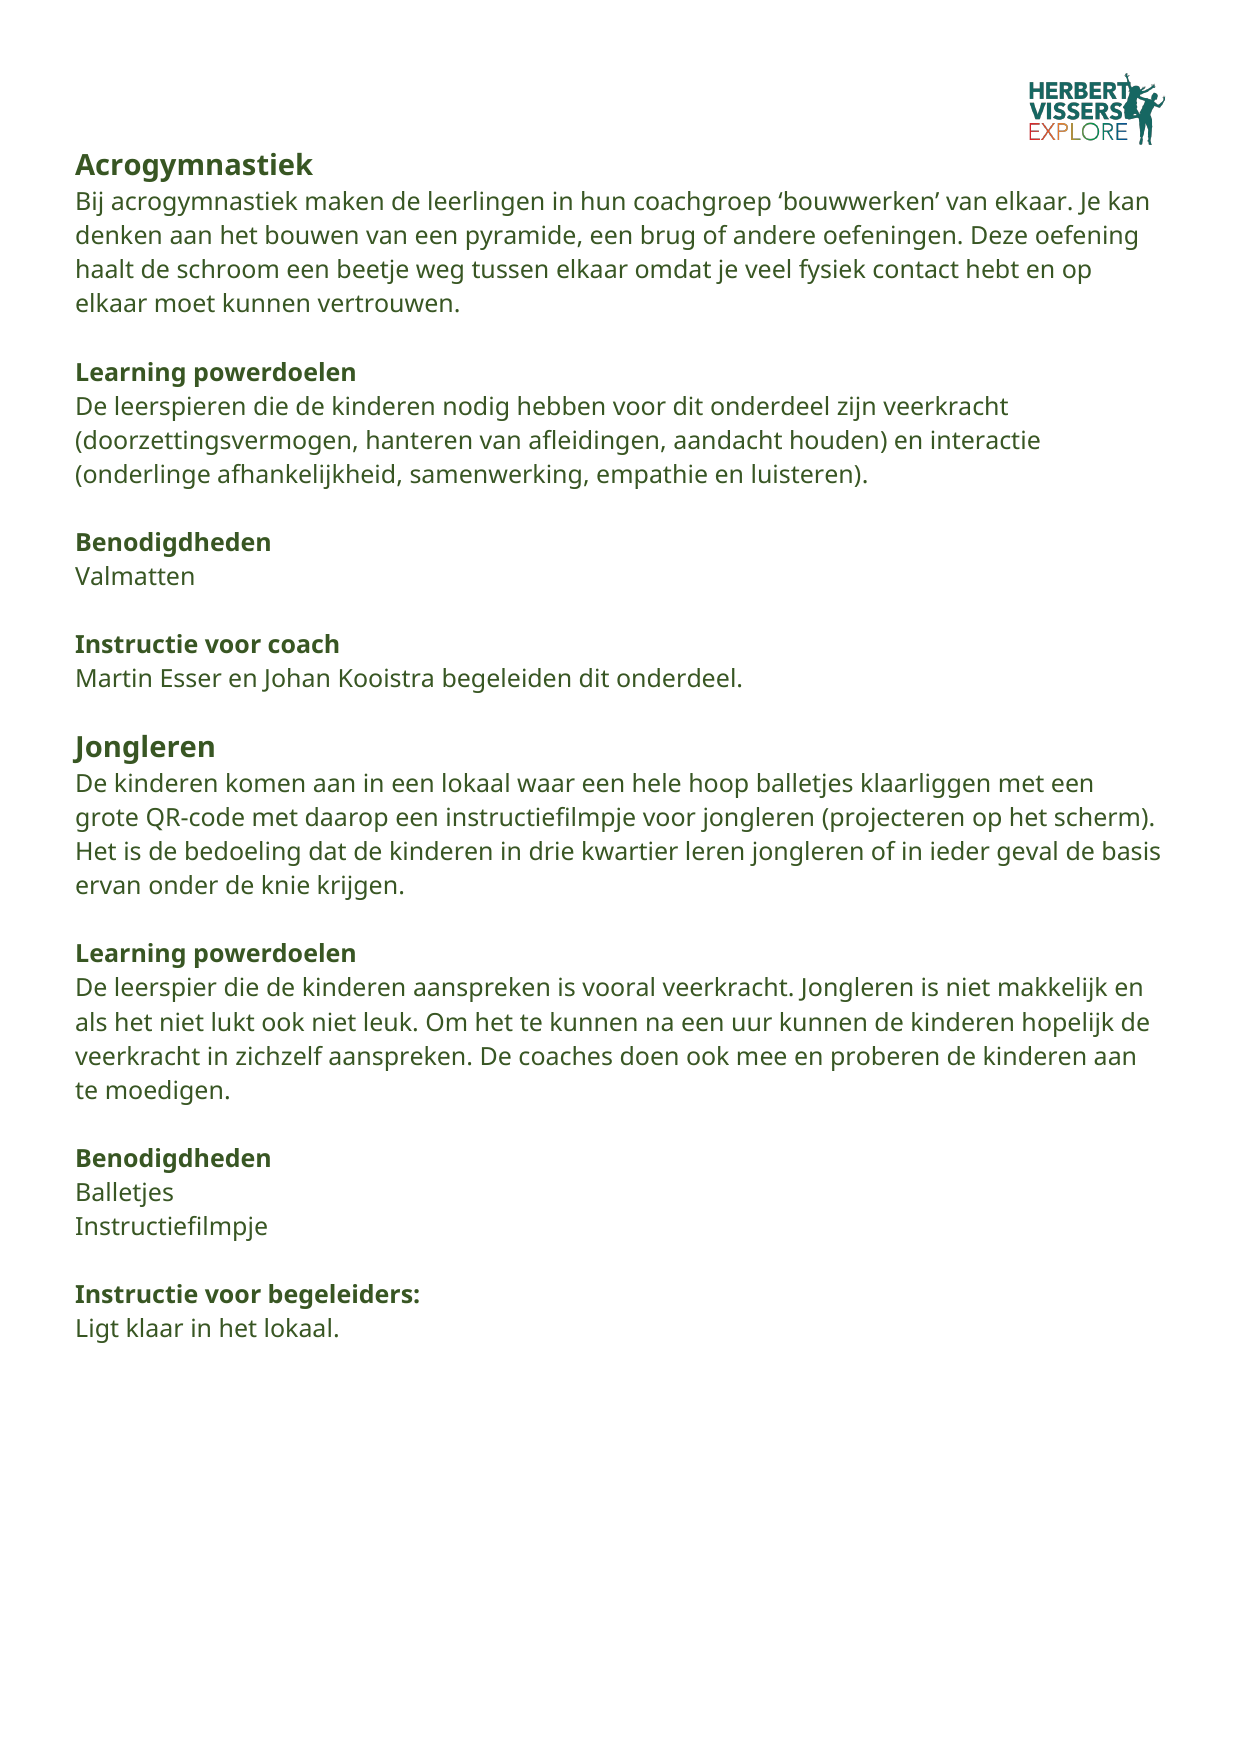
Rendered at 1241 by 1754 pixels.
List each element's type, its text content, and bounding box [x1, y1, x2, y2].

text Learning powerdoelen [75, 354, 1165, 388]
text De kinderen komen aan in een lokaal waar een hele hoop balletjes klaarliggen met een grote QR-code met daarop een instructiefilmpje voor jongleren (projecteren op het scherm). Het is de bedoeling dat de kinderen in drie kwartier leren jongleren of in ieder geval de basis ervan onder de knie krijgen. [75, 766, 1165, 902]
text Instructie voor coach [75, 627, 1165, 661]
text Acrogymnastiek [75, 144, 1165, 184]
text Bij acrogymnastiek maken de leerlingen in hun coachgroep ‘bouwwerken’ van elkaar. Je kan denken aan het bouwen van een pyramide, een brug of andere oefeningen. Deze oefening haalt de schroom een beetje weg tussen elkaar omdat je veel fysiek contact hebt en op elkaar moet kunnen vertrouwen. [75, 184, 1165, 320]
text Jongleren [75, 726, 1165, 766]
text Balletjes [75, 1174, 1165, 1208]
text De leerspier die de kinderen aanspreken is vooral veerkracht. Jongleren is niet makkelijk en als het niet lukt ook niet leuk. Om het te kunnen na een uur kunnen de kinderen hopelijk de veerkracht in zichzelf aanspreken. De coaches doen ook mee en proberen de kinderen aan te moedigen. [75, 970, 1165, 1106]
text Learning powerdoelen [75, 936, 1165, 970]
text Valmatten [75, 558, 1165, 593]
text Instructie voor begeleiders: [75, 1277, 1165, 1311]
text Benodigdheden [75, 524, 1165, 558]
text Martin Esser en Johan Kooistra begeleiden dit onderdeel. [75, 661, 1165, 695]
picture [1029, 73, 1166, 145]
text Instructiefilmpje [75, 1208, 1165, 1243]
text Benodigdheden [75, 1140, 1165, 1174]
text De leerspieren die de kinderen nodig hebben voor dit onderdeel zijn veerkracht (doorzettingsvermogen, hanteren van afleidingen, aandacht houden) en interactie (onderlinge afhankelijkheid, samenwerking, empathie en luisteren). [75, 388, 1165, 490]
text Ligt klaar in het lokaal. [75, 1311, 1165, 1345]
